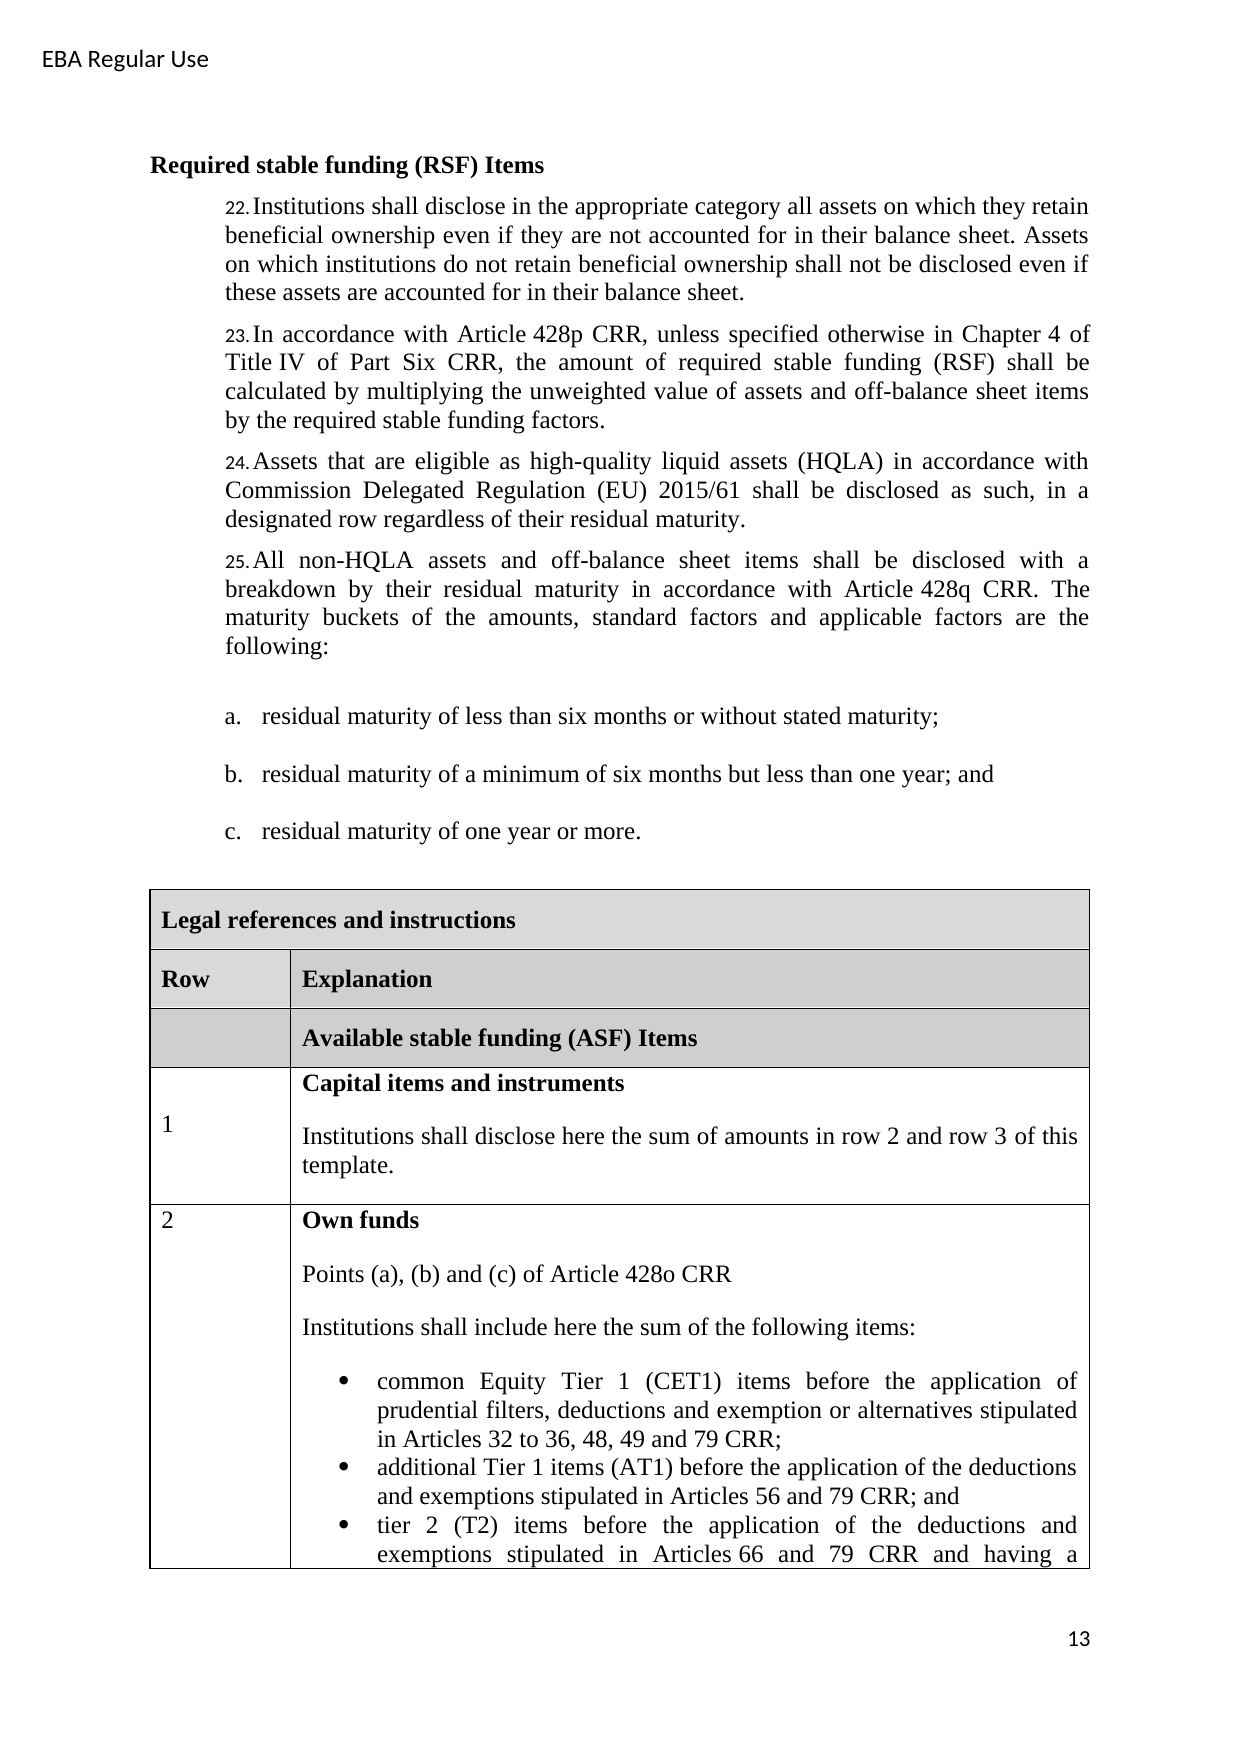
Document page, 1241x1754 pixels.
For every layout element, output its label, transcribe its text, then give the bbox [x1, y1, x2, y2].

list Assets that are eligible as high-quality liquid assets (HQLA) in accordance with Commission Delegated Regulation (EU) 2015/61 shall be disclosed as such, in a designated row regardless of their residual maturity. [225, 446, 1090, 532]
table_cell 1 [151, 1068, 290, 1204]
list In accordance with Article 428p CRR, unless specified otherwise in Chapter 4 of Title IV of Part Six CRR, the amount of required stable funding (RSF) shall be calculated by multiplying the unweighted value of assets and off-balance sheet items by the required stable funding factors. [225, 319, 1090, 434]
table_cell Capital items and instruments Institutions shall disclose here the sum of amounts in row 2 and row 3 of this template. [291, 1068, 1089, 1204]
table_cell Row [151, 950, 290, 1007]
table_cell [291, 1205, 1089, 1567]
list Institutions shall disclose in the appropriate category all assets on which they retain beneficial ownership even if they are not accounted for in their balance sheet. Assets on which institutions do not retain beneficial ownership shall not be disclosed even if these assets are accounted for in their balance sheet. [225, 191, 1090, 306]
list residual maturity of less than six months or without stated maturity; [224, 701, 1090, 730]
list residual maturity of one year or more. [224, 816, 1090, 845]
table_cell [151, 1009, 290, 1067]
list residual maturity of a minimum of six months but less than one year; and [224, 759, 1090, 787]
table_cell 2 [151, 1205, 290, 1567]
table_header Legal references and instructions [151, 890, 1089, 948]
list Required stable funding (RSF) Items [150, 150, 1090, 179]
table_cell Explanation [291, 950, 1089, 1007]
list All non-HQLA assets and off-balance sheet items shall be disclosed with a breakdown by their residual maturity in accordance with Article 428q CRR. The maturity buckets of the amounts, standard factors and applicable factors are the following: [225, 545, 1090, 660]
table_cell Available stable funding (ASF) Items [291, 1009, 1089, 1067]
